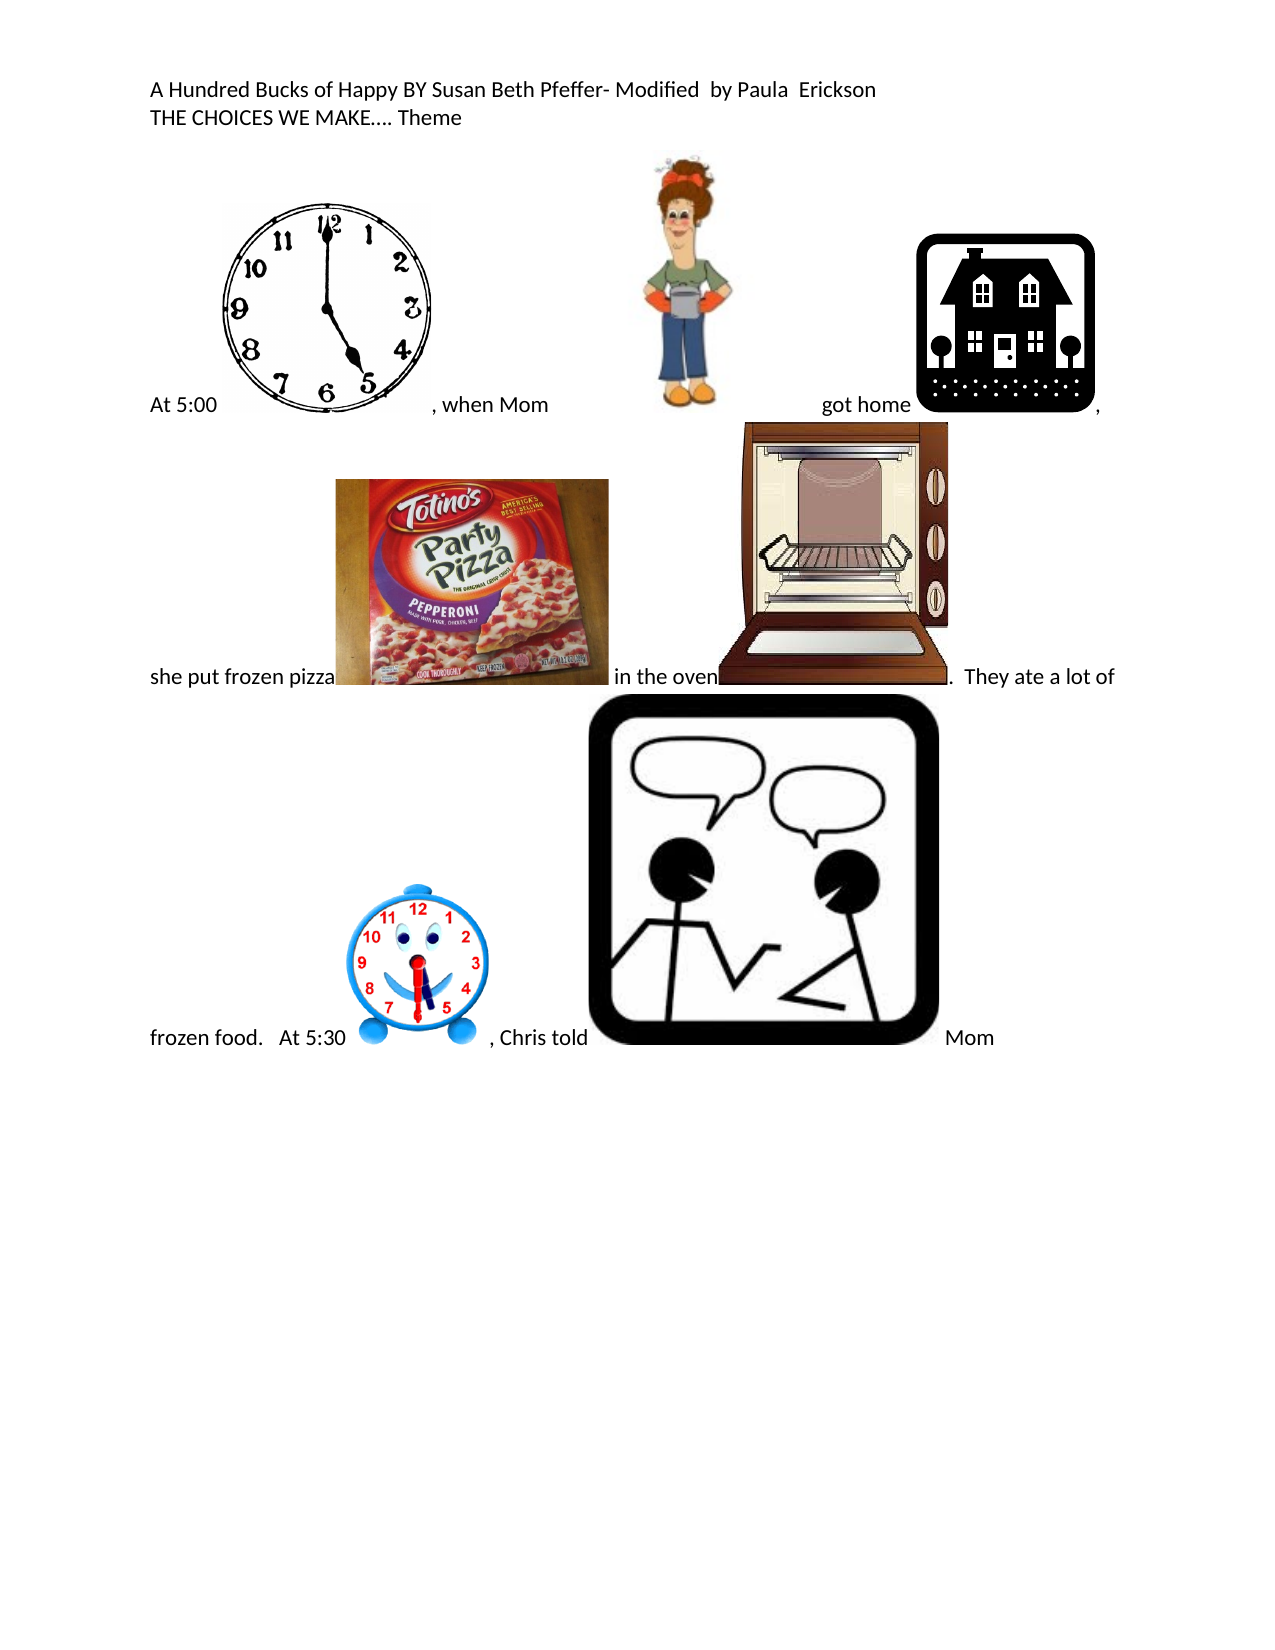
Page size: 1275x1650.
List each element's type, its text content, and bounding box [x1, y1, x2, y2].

picture [222, 203, 432, 413]
picture [588, 694, 940, 1045]
picture [335, 479, 609, 685]
picture [346, 884, 489, 1045]
picture [554, 150, 817, 413]
picture [718, 422, 949, 685]
